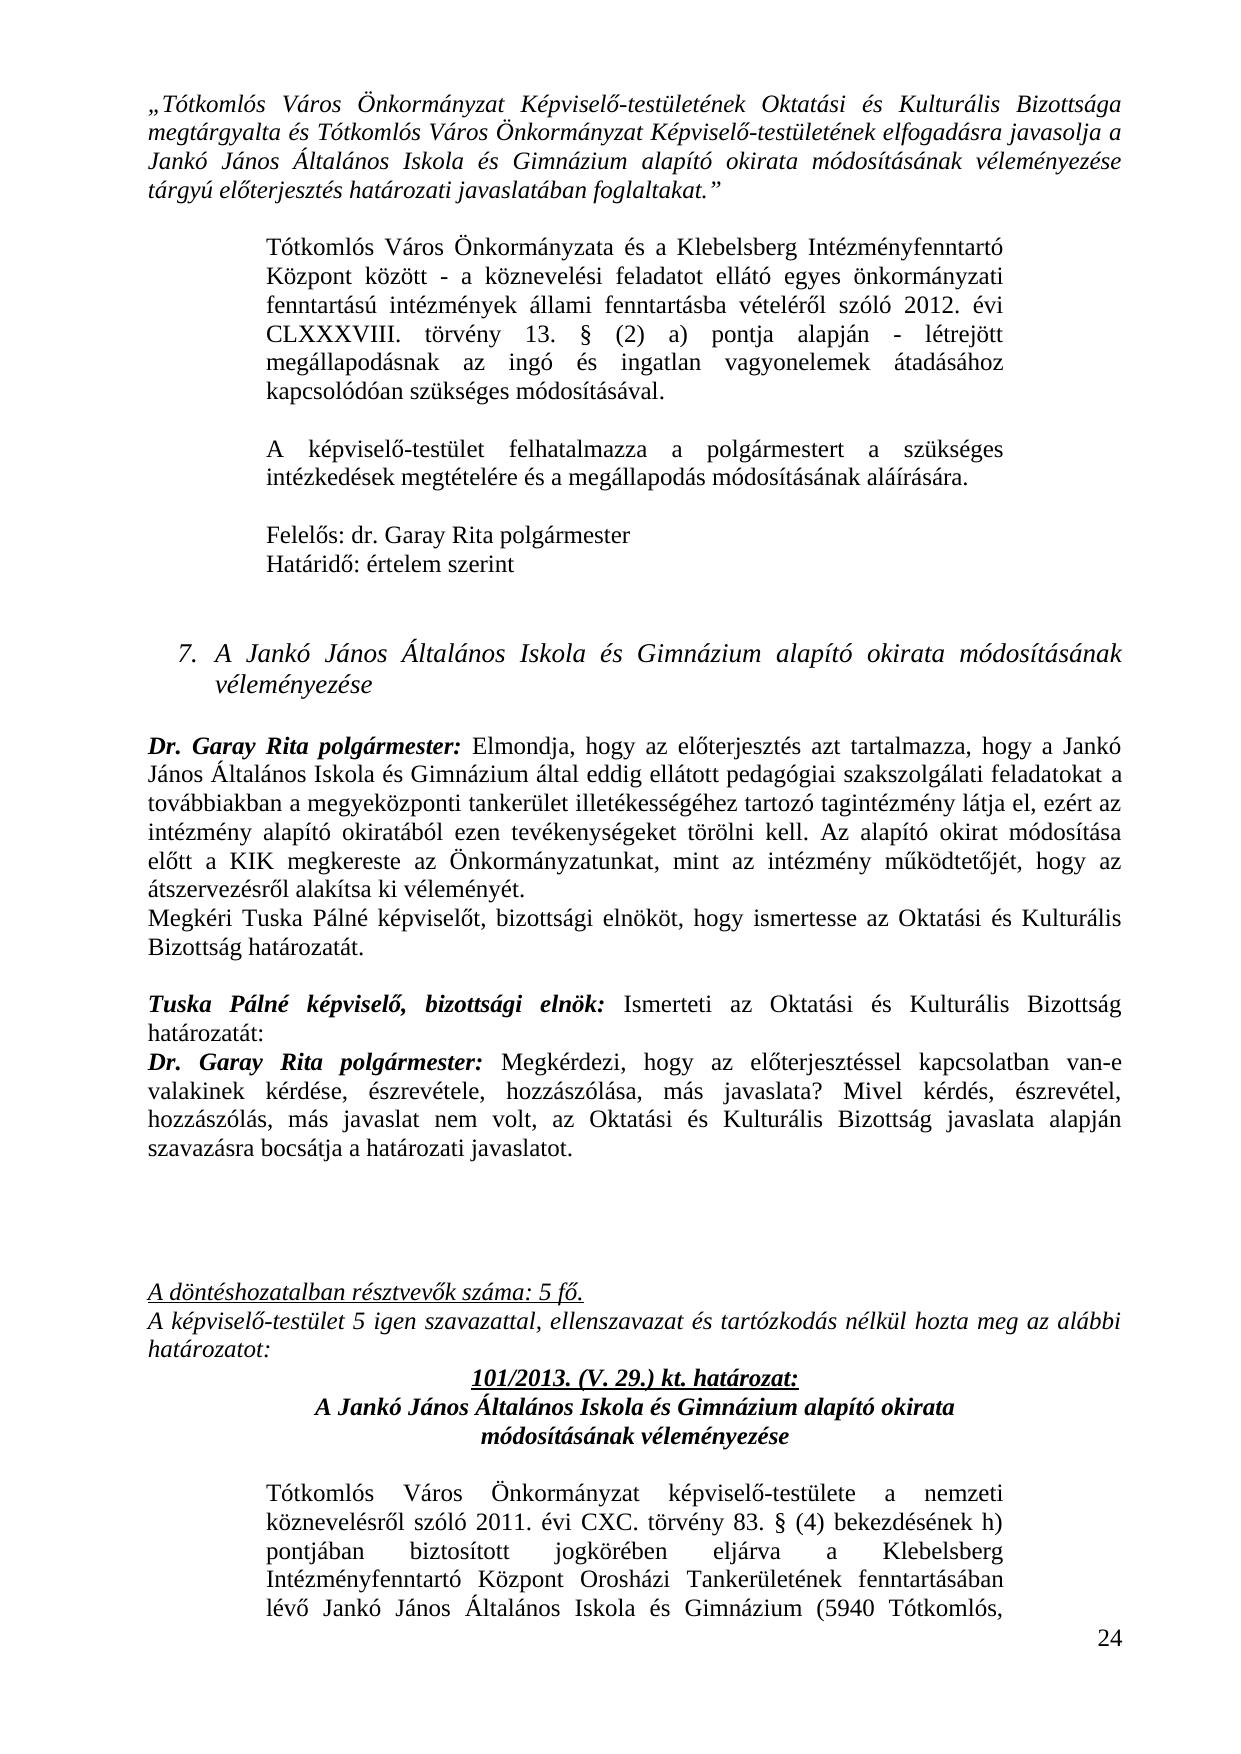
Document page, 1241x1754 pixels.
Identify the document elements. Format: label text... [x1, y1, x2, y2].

text Dr. Garay Rita polgármester: Elmondja, hogy az előterjesztés azt tartalmazza, hogy a Jankó János Általános Iskola és Gimnázium által eddig ellátott pedagógiai szakszolgálati feladatokat a továbbiakban a megyeközponti tankerület illetékességéhez tartozó tagintézmény látja el, ezért az intézmény alapító okiratából ezen tevékenységeket törölni kell. Az alapító okirat módosítása előtt a KIK megkereste az Önkormányzatunkat, mint az intézmény működtetőjét, hogy az átszervezésről alakítsa ki véleményét. [148, 731, 1122, 903]
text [266, 1478, 1004, 1622]
list A Jankó János Általános Iskola és Gimnázium alapító okirata módosításának véleményezése [177, 637, 1122, 699]
text A képviselő-testület 5 igen szavazattal, ellenszavazat és tartózkodás nélkül hozta meg az alábbi határozatot: [148, 1306, 1122, 1363]
text Felelős: dr. Garay Rita polgármester [266, 520, 1004, 549]
text 101/2013. (V. 29.) kt. határozat: [148, 1363, 1122, 1392]
text A képviselő-testület felhatalmazza a polgármestert a szükséges intézkedések megtételére és a megállapodás módosításának aláírására. [266, 434, 1004, 491]
text Dr. Garay Rita polgármester: Megkérdezi, hogy az előterjesztéssel kapcsolatban van-e valakinek kérdése, észrevétele, hozzászólása, más javaslata? Mivel kérdés, észrevétel, hozzászólás, más javaslat nem volt, az Oktatási és Kulturális Bizottság javaslata alapján szavazásra bocsátja a határozati javaslatot. [148, 1047, 1122, 1162]
text Határidő: értelem szerint [266, 549, 1004, 577]
text Megkéri Tuska Pálné képviselőt, bizottsági elnököt, hogy ismertesse az Oktatási és Kulturális Bizottság határozatát. [148, 903, 1122, 961]
text A döntéshozatalban résztvevők száma: 5 fő. [148, 1277, 1122, 1306]
text A Jankó János Általános Iskola és Gimnázium alapító okirata módosításának véleményezése [236, 1392, 1034, 1449]
text „Tótkomlós Város Önkormányzat Képviselő-testületének Oktatási és Kulturális Bizottsága megtárgyalta és Tótkomlós Város Önkormányzat Képviselő-testületének elfogadásra javasolja a Jankó János Általános Iskola és Gimnázium alapító okirata módosításának véleményezése tárgyú előterjesztés határozati javaslatában foglaltakat.” [148, 89, 1122, 204]
text Tuska Pálné képviselő, bizottsági elnök: Ismerteti az Oktatási és Kulturális Bizottság határozatát: [148, 989, 1122, 1047]
